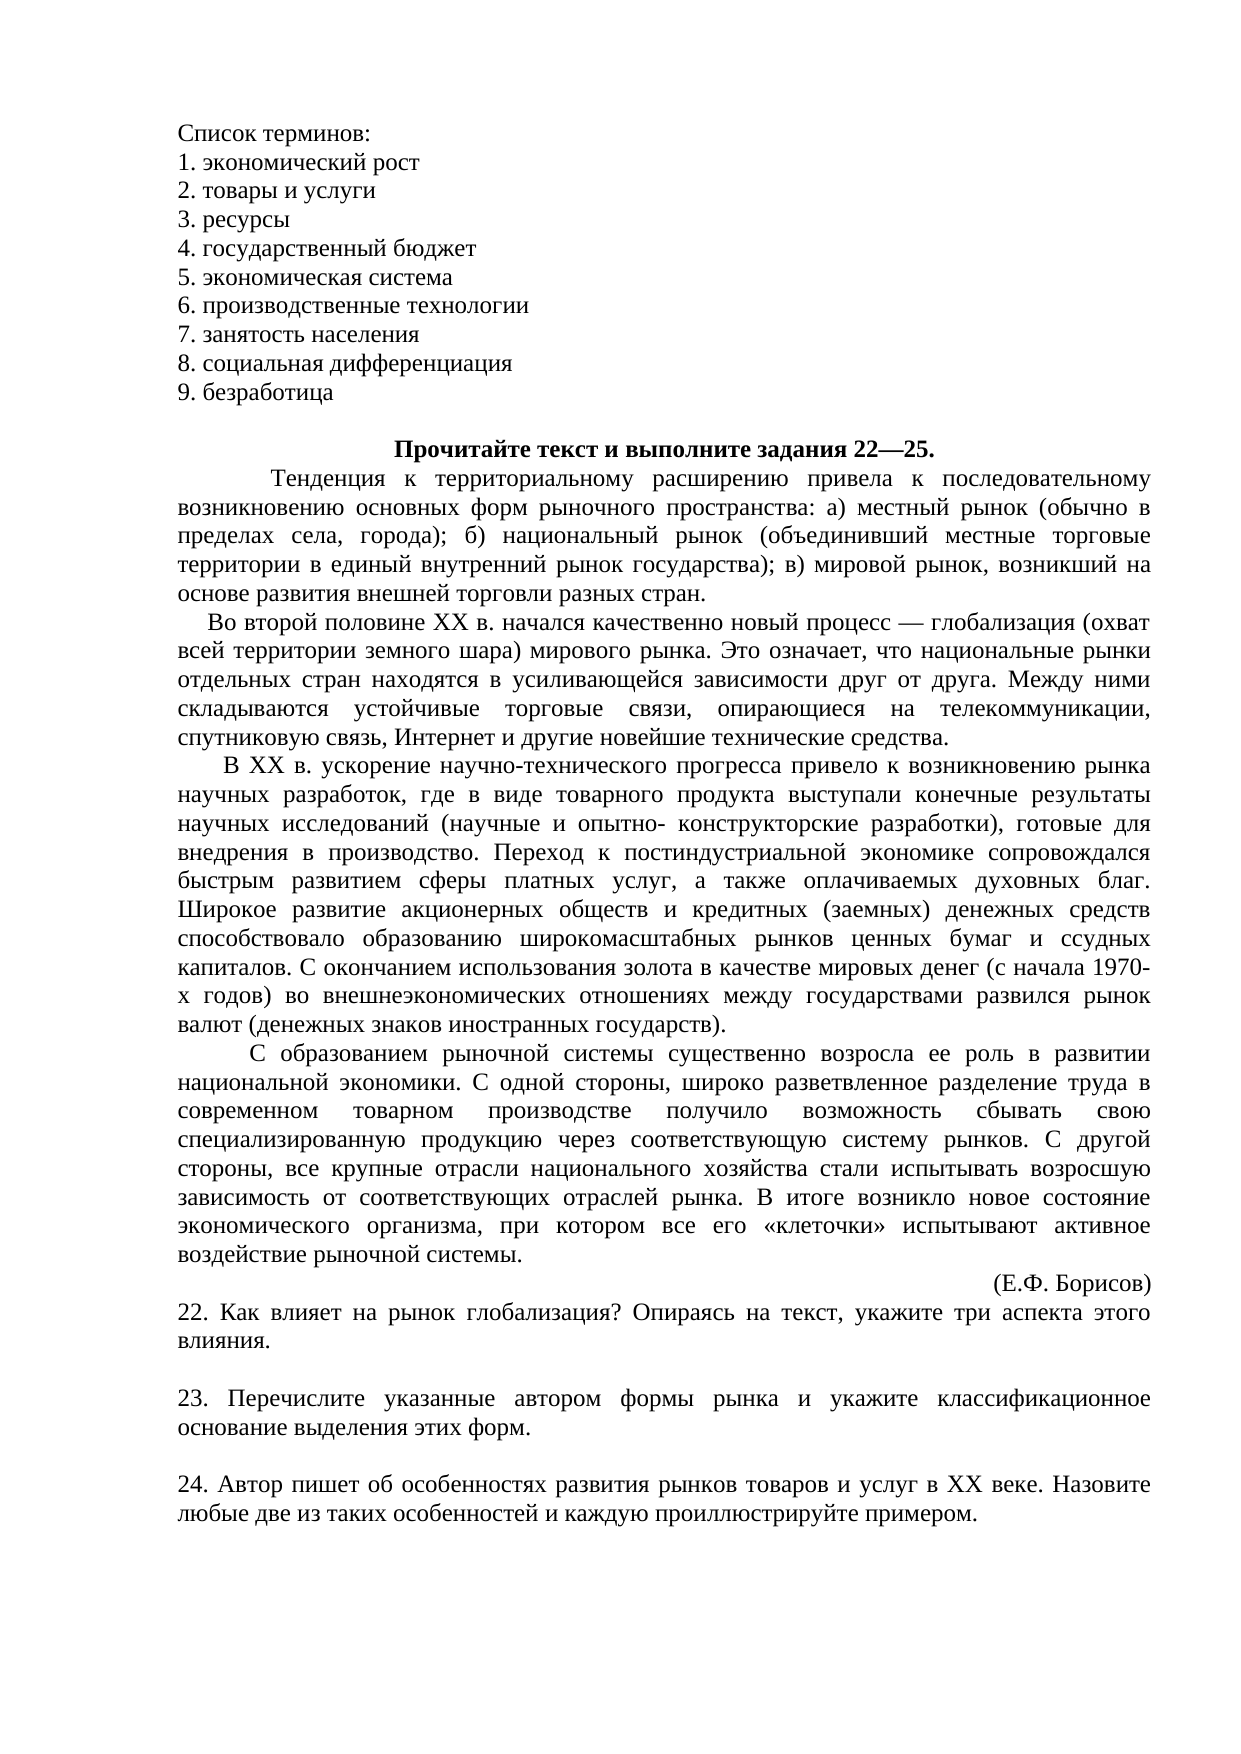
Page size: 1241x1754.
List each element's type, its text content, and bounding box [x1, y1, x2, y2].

text 3. ресурсы [177, 204, 1152, 233]
text (Е.Ф. Борисов) [177, 1268, 1152, 1297]
text 4. государственный бюджет [177, 233, 1152, 262]
text 1. экономический рост [177, 147, 1152, 176]
text Прочитайте текст и выполните задания 22—25. [177, 434, 1152, 463]
text 5. экономическая система [177, 262, 1152, 291]
text 24. Автор пишет об особенностях развития рынков товаров и услуг в XX веке. Назовите любые две из таких особенностей и каждую проиллюстрируйте примером. [177, 1469, 1152, 1527]
text С образованием рыночной системы существенно возросла ее роль в развитии национальной экономики. С одной стороны, широко разветвленное разделение труда в современном товарном производстве получило возможность сбывать свою специализированную продукцию через соответствующую систему рынков. С другой стороны, все крупные отрасли национального хозяйства стали испытывать возросшую зависимость от соответствующих отраслей рынка. В итоге возникло новое состояние экономического организма, при котором все его «клеточки» испытывают активное воздействие рыночной системы. [177, 1038, 1152, 1268]
text Список терминов: [177, 118, 1152, 147]
text 7. занятость населения [177, 319, 1152, 348]
text В XX в. ускорение научно-технического прогресса привело к возникновению рынка научных разработок, где в виде товарного продукта выступали конечные результаты научных исследований (научные и опытно- конструкторские разработки), готовые для внедрения в производство. Переход к постиндустриальной экономике сопровождался быстрым развитием сферы платных услуг, а также оплачиваемых духовных благ. Широкое развитие акционерных обществ и кредитных (заемных) денежных средств способствовало образованию широкомасштабных рынков ценных бумаг и ссудных капиталов. С окончанием использования золота в качестве мировых денег (с начала 1970-х годов) во внешнеэкономических отношениях между государствами развился рынок валют (денежных знаков иностранных государств). [177, 751, 1152, 1038]
text 6. производственные технологии [177, 291, 1152, 319]
text 22. Как влияет на рынок глобализация? Опираясь на текст, укажите три аспекта этого влияния. [177, 1297, 1152, 1354]
text 2. товары и услуги [177, 176, 1152, 204]
text Во второй половине XX в. начался качественно новый процесс — глобализация (охват всей территории земного шара) мирового рынка. Это означает, что национальные рынки отдельных стран находятся в усиливающейся зависимости друг от друга. Между ними складываются устойчивые торговые связи, опирающиеся на телекоммуникации, спутниковую связь, Интернет и другие новейшие технические средства. [177, 607, 1152, 751]
text 8. социальная дифференциация [177, 348, 1152, 377]
text Тенденция к территориальному расширению привела к последовательному возникновению основных форм рыночного пространства: а) местный рынок (обычно в пределах села, города); б) национальный рынок (объединивший местные торговые территории в единый внутренний рынок государства); в) мировой рынок, возникший на основе развития внешней торговли разных стран. [177, 463, 1152, 607]
text 23. Перечислите указанные автором формы рынка и укажите классификационное основание выделения этих форм. [177, 1383, 1152, 1441]
text 9. безработица [177, 377, 1152, 406]
